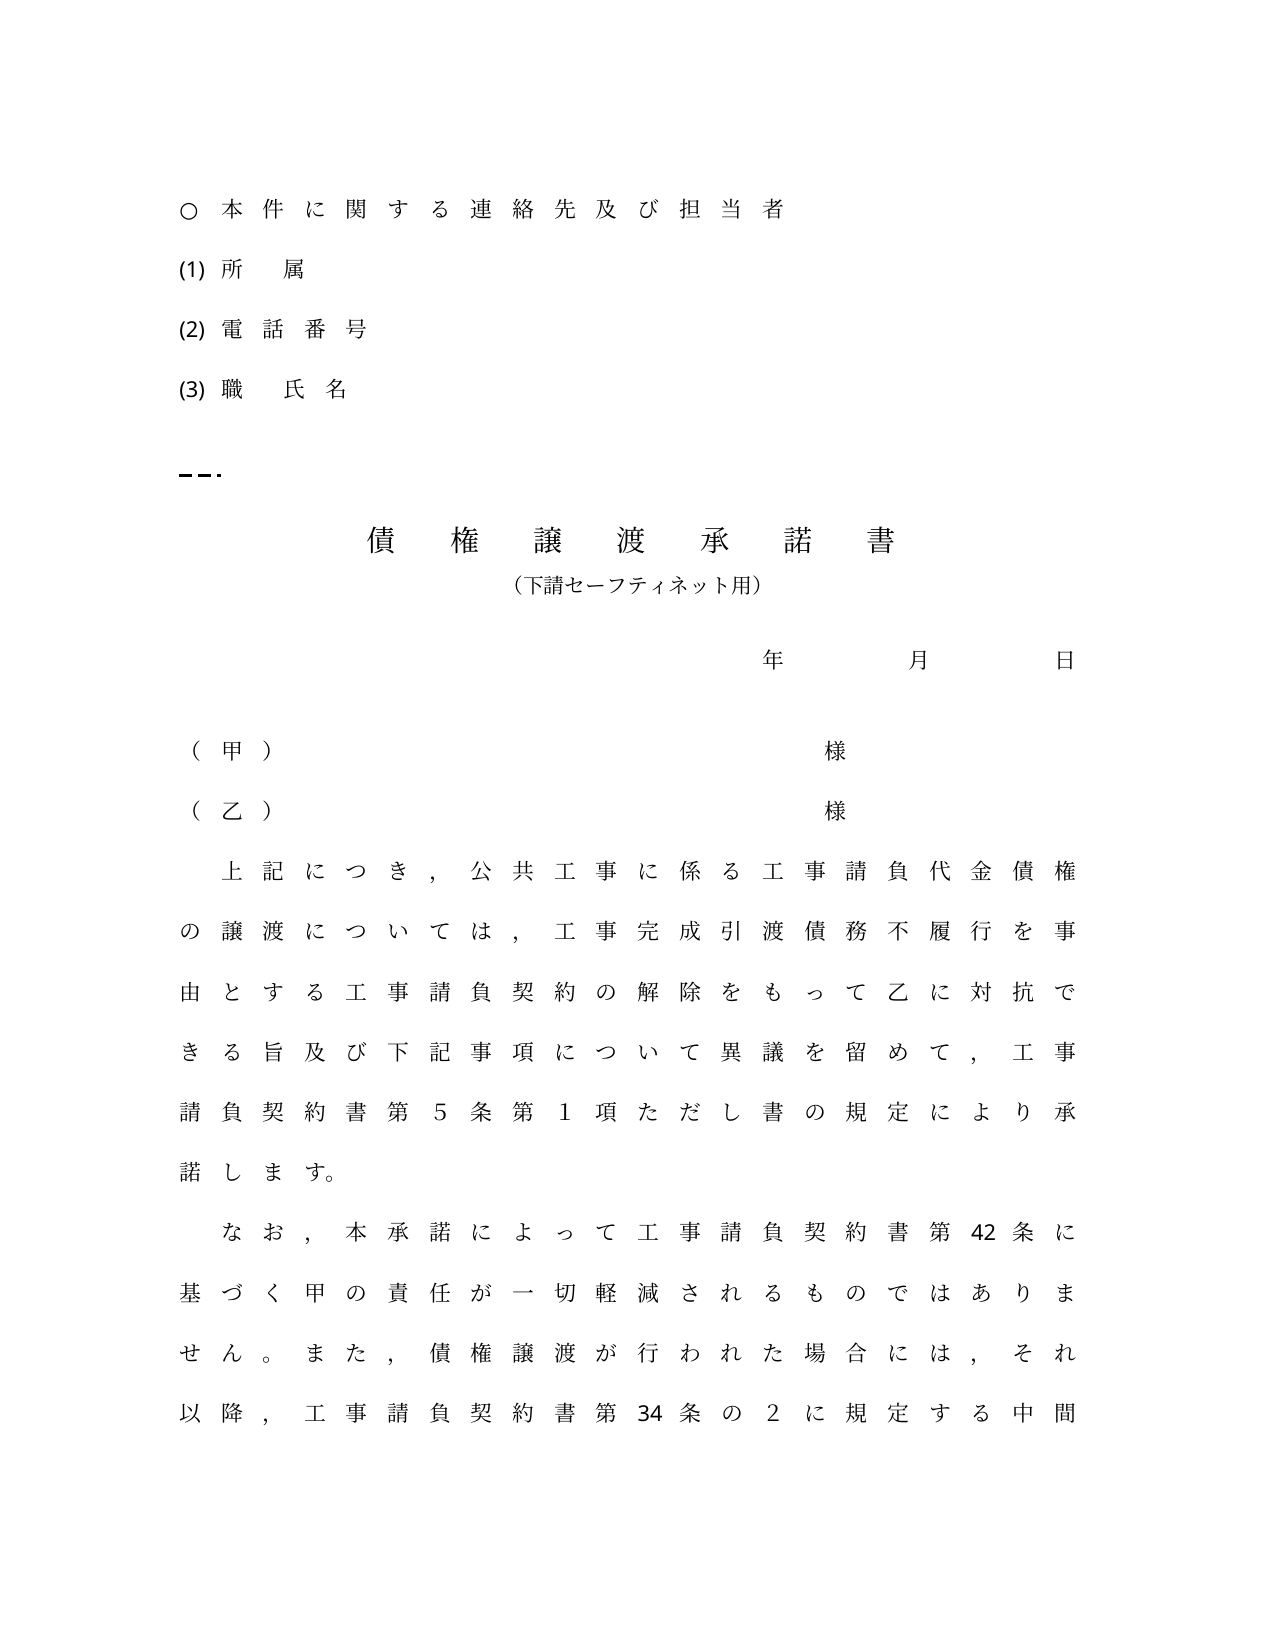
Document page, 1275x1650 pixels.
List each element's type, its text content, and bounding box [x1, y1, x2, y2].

text （下請セーフティネット用） [179, 569, 1096, 599]
text (1) 所 属 [179, 238, 1096, 298]
text 上記につき，公共工事に係る工事請負代金債権の譲渡については，工事完成引渡債務不履行を事由とする工事請負契約の解除をもって乙に対抗できる旨及び下記事項について異議を留めて，工事請負契約書第５条第１項ただし書の規定により承諾します。 [179, 840, 1096, 1201]
text （乙） 様 [179, 780, 1096, 840]
text (2) 電話番号 [179, 298, 1096, 358]
text 債 権 譲 渡 承 諾 書 [179, 509, 1096, 569]
text (3) 職 氏名 [179, 358, 1096, 418]
text 年 月 日 [179, 629, 1096, 689]
text （甲） 様 [179, 719, 1096, 780]
text ○ 本件に関する連絡先及び担当者 [179, 178, 1096, 238]
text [179, 1201, 1096, 1442]
